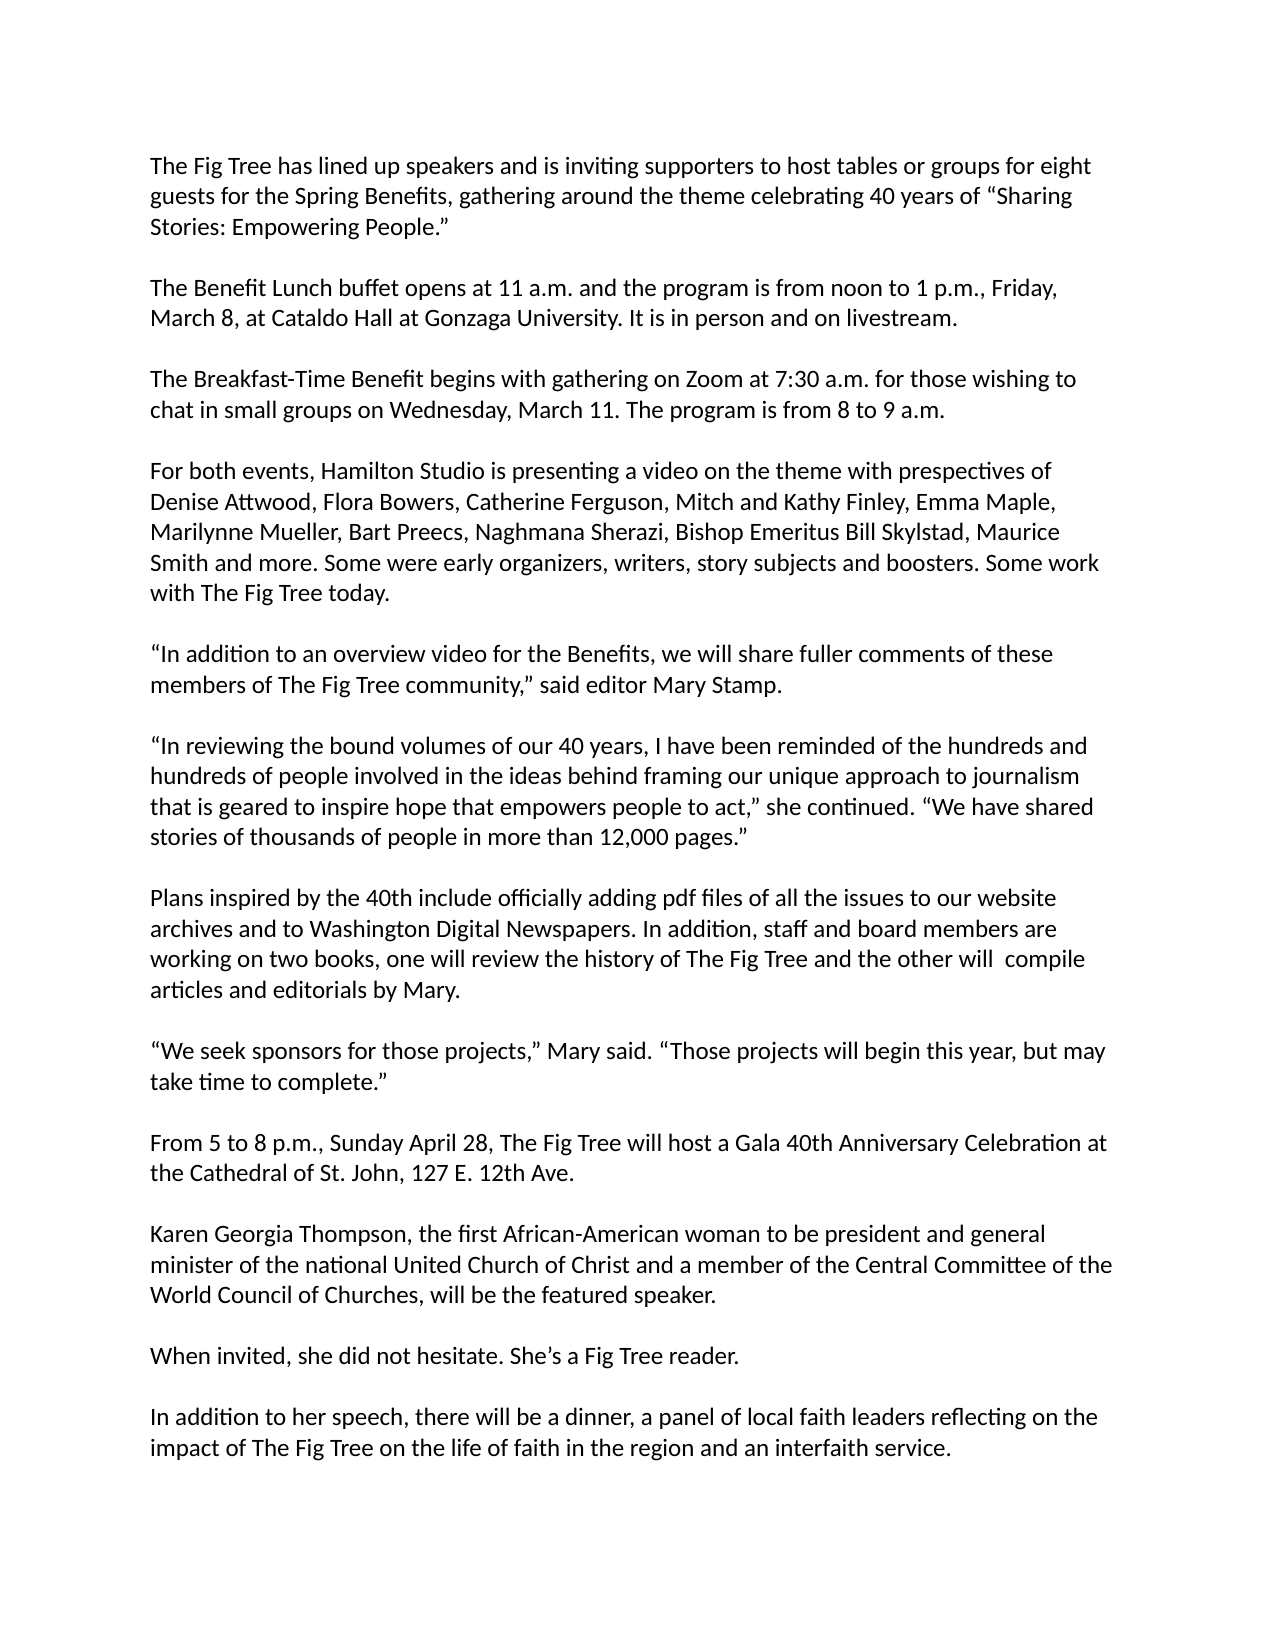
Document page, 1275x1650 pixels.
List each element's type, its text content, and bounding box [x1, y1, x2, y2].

text For both events, Hamilton Studio is presenting a video on the theme with prespectives of Denise Attwood, Flora Bowers, Catherine Ferguson, Mitch and Kathy Finley, Emma Maple, Marilynne Mueller, Bart Preecs, Naghmana Sherazi, Bishop Emeritus Bill Skylstad, Maurice Smith and more. Some were early organizers, writers, story subjects and boosters. Some work with The Fig Tree today. [150, 455, 1125, 608]
text The Breakfast-Time Benefit begins with gathering on Zoom at 7:30 a.m. for those wishing to chat in small groups on Wednesday, March 11. The program is from 8 to 9 a.m. [150, 364, 1125, 425]
text When invited, she did not hesitate. She’s a Fig Tree reader. [150, 1340, 1125, 1371]
text From 5 to 8 p.m., Sunday April 28, The Fig Tree will host a Gala 40th Anniversary Celebration at the Cathedral of St. John, 127 E. 12th Ave. [150, 1127, 1125, 1188]
text The Fig Tree has lined up speakers and is inviting supporters to host tables or groups for eight guests for the Spring Benefits, gathering around the theme celebrating 40 years of “Sharing Stories: Empowering People.” [150, 150, 1125, 242]
text The Benefit Lunch buffet opens at 11 a.m. and the program is from noon to 1 p.m., Friday, March 8, at Cataldo Hall at Gonzaga University. It is in person and on livestream. [150, 272, 1125, 333]
text “In reviewing the bound volumes of our 40 years, I have been reminded of the hundreds and hundreds of people involved in the ideas behind framing our unique approach to journalism that is geared to inspire hope that empowers people to act,” she continued. “We have shared stories of thousands of people in more than 12,000 pages.” [150, 730, 1125, 852]
text Plans inspired by the 40th include officially adding pdf files of all the issues to our website archives and to Washington Digital Newspapers. In addition, staff and board members are working on two books, one will review the history of The Fig Tree and the other will compile articles and editorials by Mary. [150, 882, 1125, 1004]
text “We seek sponsors for those projects,” Mary said. “Those projects will begin this year, but may take time to complete.” [150, 1035, 1125, 1096]
text “In addition to an overview video for the Benefits, we will share fuller comments of these members of The Fig Tree community,” said editor Mary Stamp. [150, 638, 1125, 699]
text Karen Georgia Thompson, the first African-American woman to be president and general minister of the national United Church of Christ and a member of the Central Committee of the World Council of Churches, will be the featured speaker. [150, 1218, 1125, 1310]
text In addition to her speech, there will be a dinner, a panel of local faith leaders reflecting on the impact of The Fig Tree on the life of faith in the region and an interfaith service. [150, 1401, 1125, 1462]
